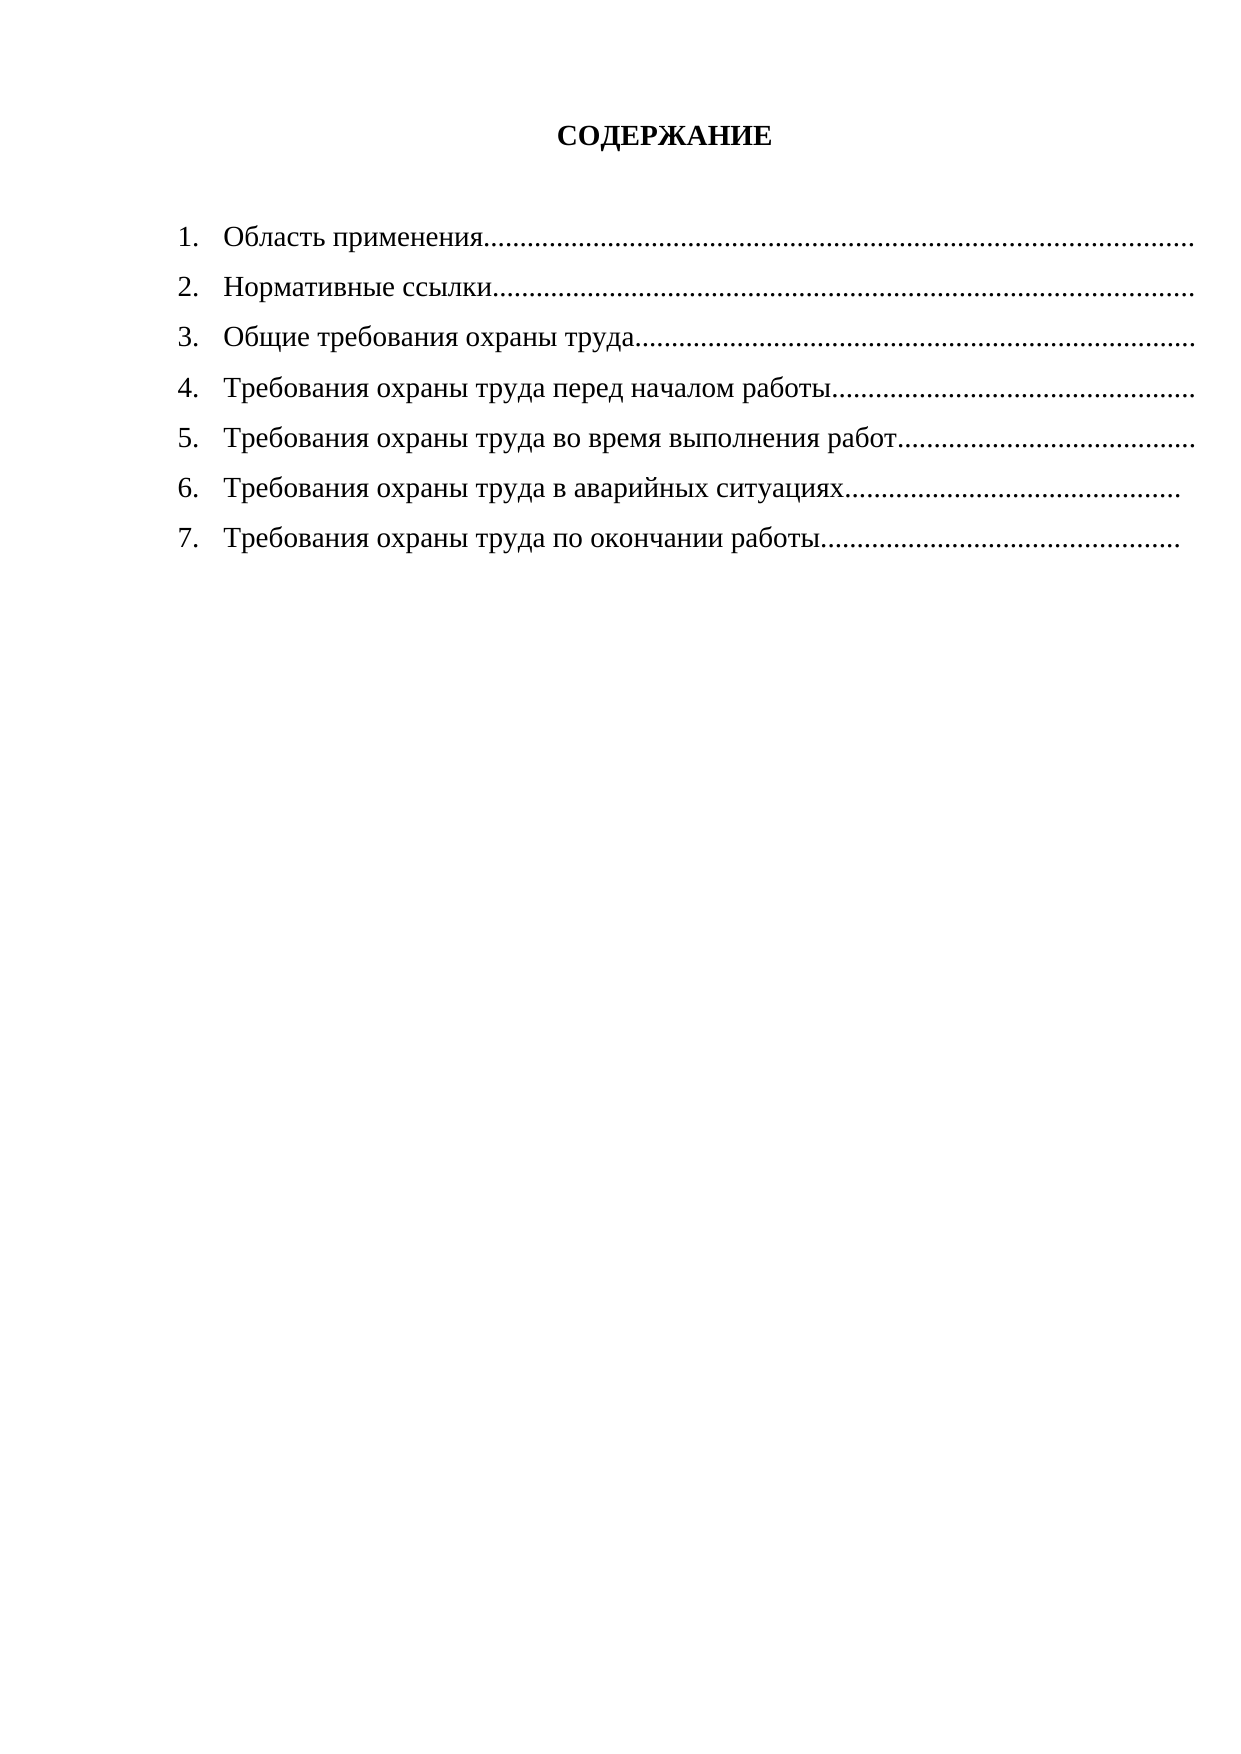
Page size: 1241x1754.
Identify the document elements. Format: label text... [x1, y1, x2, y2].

text СОДЕРЖАНИЕ [177, 118, 1152, 152]
